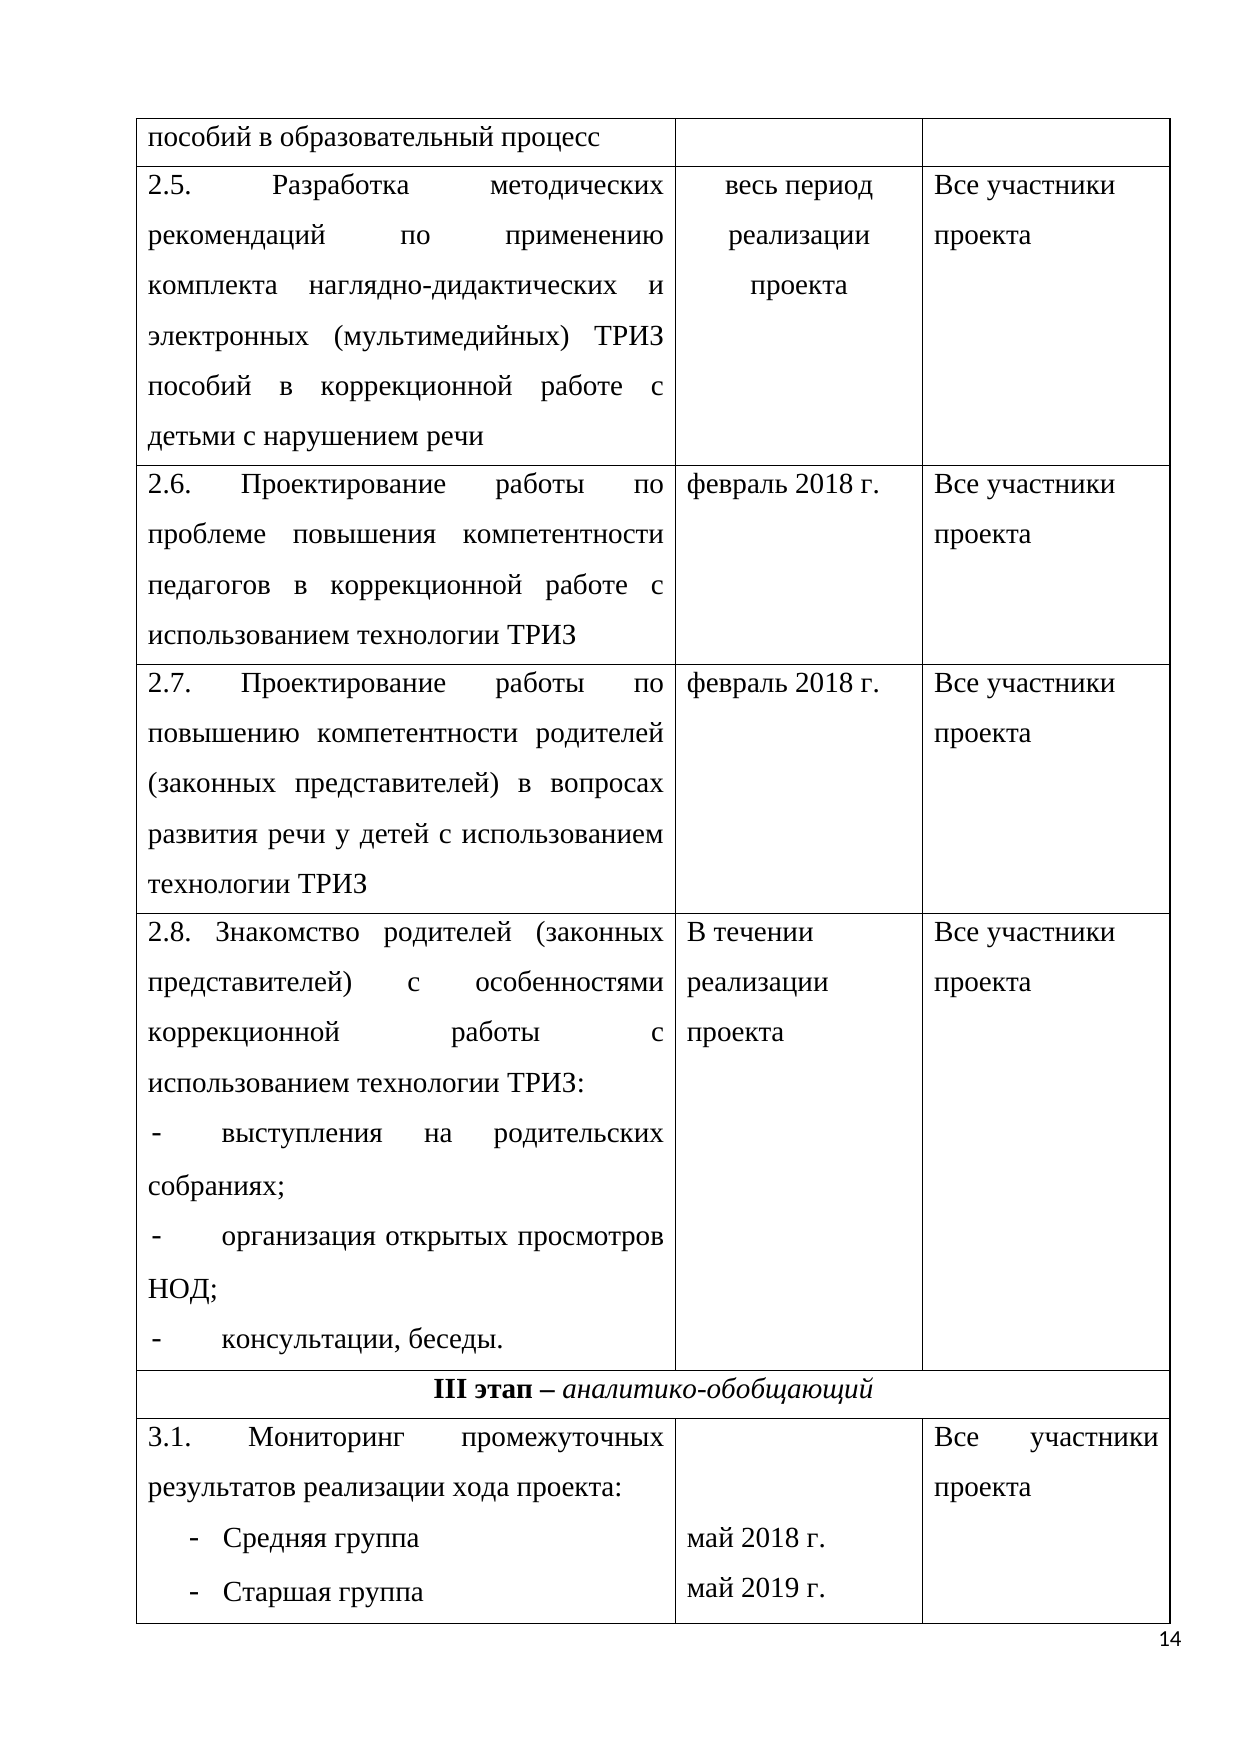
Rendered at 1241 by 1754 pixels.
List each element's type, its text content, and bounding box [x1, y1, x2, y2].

table_cell Все участники проекта [923, 665, 1169, 913]
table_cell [137, 119, 675, 166]
table_cell Все участники проекта [923, 466, 1169, 664]
table_cell 2.8. Знакомство родителей (законных представителей) с особенностями коррекционной работы с использованием технологии ТРИЗ: выступления на родительских собраниях; организация открытых просмотров НОД; консультации, беседы. [137, 914, 675, 1370]
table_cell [676, 1419, 922, 1623]
table_cell весь период реализации проекта [676, 167, 922, 465]
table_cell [923, 1419, 1169, 1623]
table_cell III этап – аналитико-обобщающий [137, 1371, 1169, 1418]
table_cell В течении реализации проекта [676, 914, 922, 1370]
table_cell Все участники проекта [923, 167, 1169, 465]
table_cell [923, 119, 1169, 166]
table_cell 2.5. Разработка методических рекомендаций по применению комплекта наглядно-дидактических и электронных (мультимедийных) ТРИЗ пособий в коррекционной работе с детьми с нарушением речи [137, 167, 675, 465]
table_cell 2.6. Проектирование работы по проблеме повышения компетентности педагогов в коррекционной работе с использованием технологии ТРИЗ [137, 466, 675, 664]
table_cell 2.7. Проектирование работы по повышению компетентности родителей (законных представителей) в вопросах развития речи у детей с использованием технологии ТРИЗ [137, 665, 675, 913]
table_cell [676, 119, 922, 166]
table_cell Все участники проекта [923, 914, 1169, 1370]
table_cell февраль 2018 г. [676, 665, 922, 913]
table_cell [137, 1419, 675, 1623]
table_cell февраль 2018 г. [676, 466, 922, 664]
